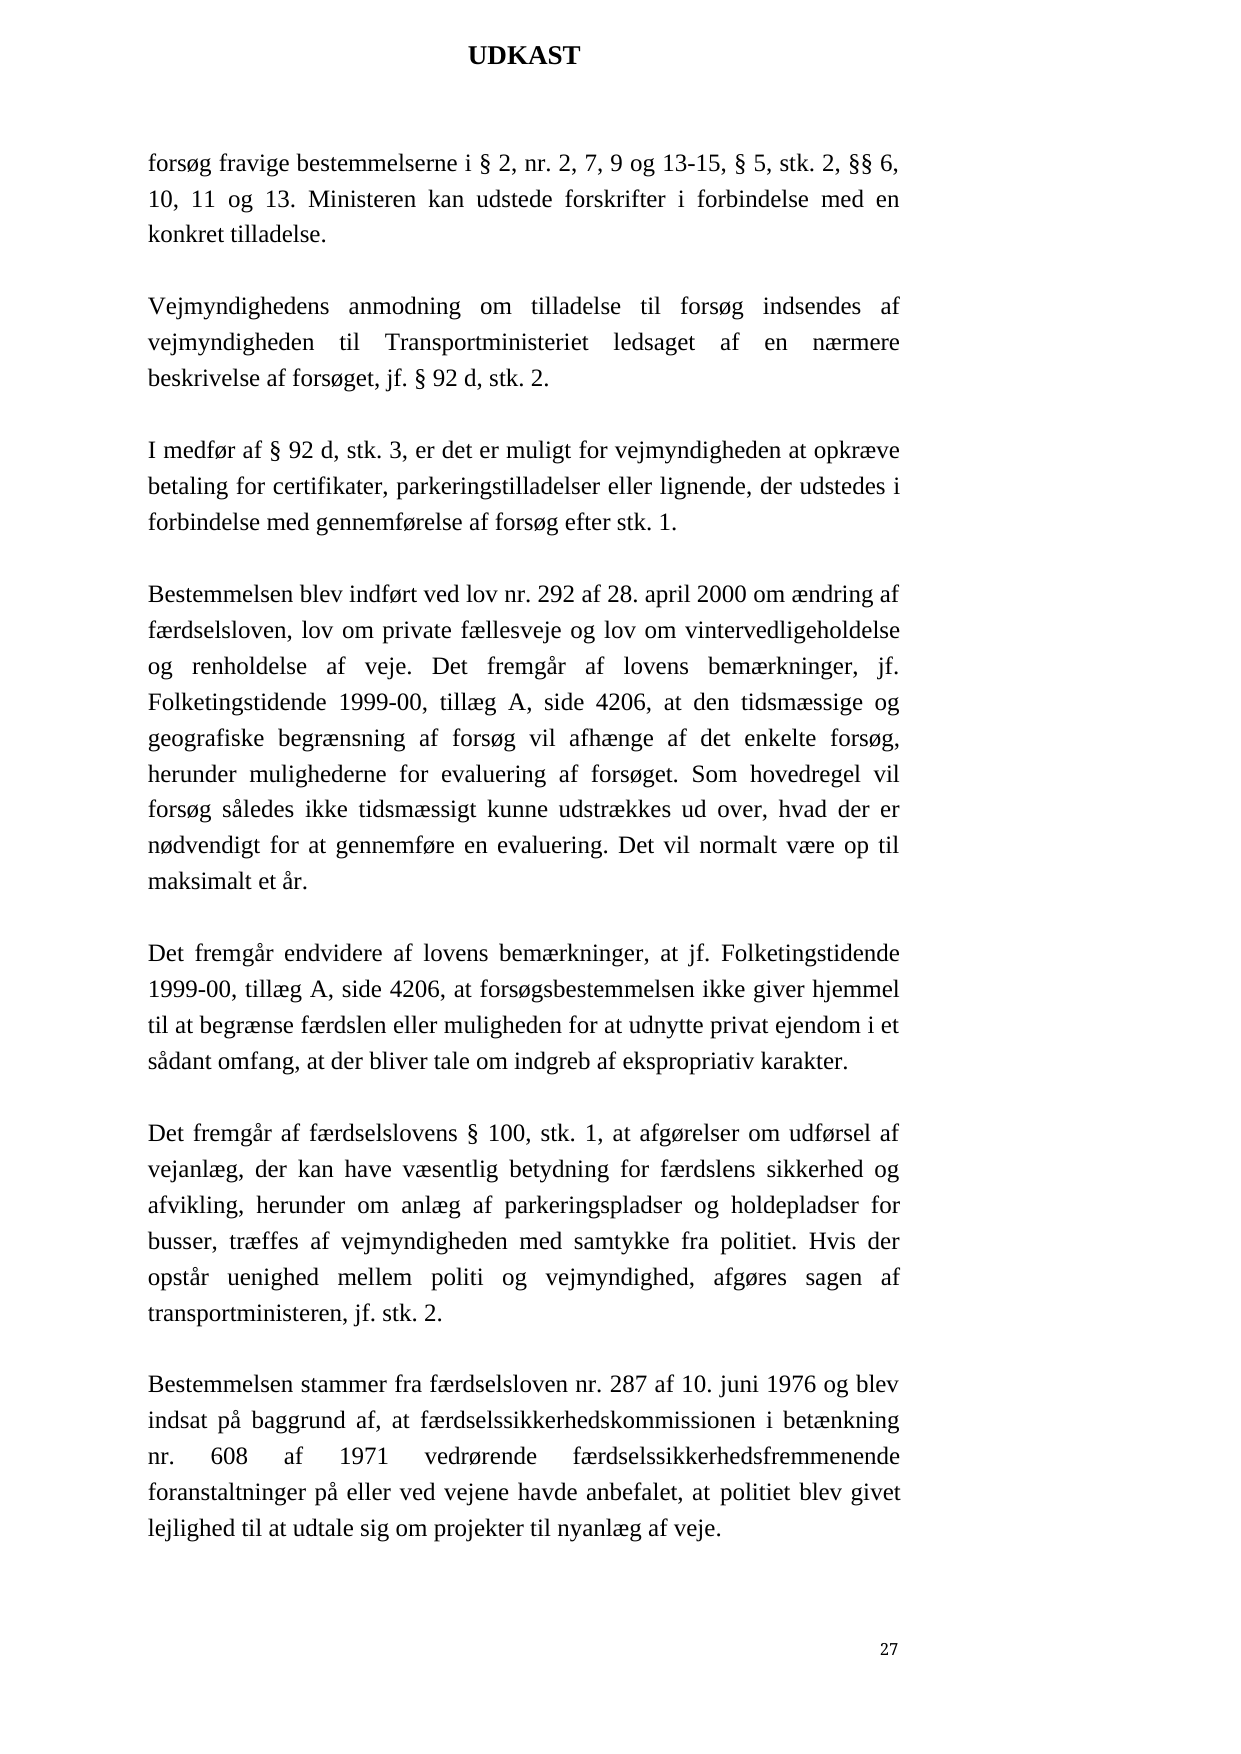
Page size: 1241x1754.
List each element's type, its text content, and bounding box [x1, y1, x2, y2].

text Bestemmelsen stammer fra færdselsloven nr. 287 af 10. juni 1976 og blev indsat på baggrund af, at færdselssikkerhedskommissionen i betænkning nr. 608 af 1971 vedrørende færdselssikkerhedsfremmenende foranstaltninger på eller ved vejene havde anbefalet, at politiet blev givet lejlighed til at udtale sig om projekter til nyanlæg af veje. [148, 1369, 901, 1542]
text Bestemmelsen blev indført ved lov nr. 292 af 28. april 2000 om ændring af færdselsloven, lov om private fællesveje og lov om vintervedligeholdelse og renholdelse af veje. Det fremgår af lovens bemærkninger, jf. Folketingstidende 1999-00, tillæg A, side 4206, at den tidsmæssige og geografiske begrænsning af forsøg vil afhænge af det enkelte forsøg, herunder mulighederne for evaluering af forsøget. Som hovedregel vil forsøg således ikke tidsmæssigt kunne udstrækkes ud over, hvad der er nødvendigt for at gennemføre en evaluering. Det vil normalt være op til maksimalt et år. [148, 579, 901, 895]
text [148, 148, 901, 248]
text Vejmyndighedens anmodning om tilladelse til forsøg indsendes af vejmyndigheden til Transportministeriet ledsaget af en nærmere beskrivelse af forsøget, jf. § 92 d, stk. 2. [148, 291, 901, 392]
text I medfør af § 92 d, stk. 3, er det er muligt for vejmyndigheden at opkræve betaling for certifikater, parkeringstilladelser eller lignende, der udstedes i forbindelse med gennemførelse af forsøg efter stk. 1. [148, 435, 901, 536]
text Det fremgår endvidere af lovens bemærkninger, at jf. Folketingstidende 1999-00, tillæg A, side 4206, at forsøgsbestemmelsen ikke giver hjemmel til at begrænse færdslen eller muligheden for at udnytte privat ejendom i et sådant omfang, at der bliver tale om indgreb af ekspropriativ karakter. [148, 938, 901, 1075]
text Det fremgår af færdselslovens § 100, stk. 1, at afgørelser om udførsel af vejanlæg, der kan have væsentlig betydning for færdslens sikkerhed og afvikling, herunder om anlæg af parkeringspladser og holdepladser for busser, træffes af vejmyndigheden med samtykke fra politiet. Hvis der opstår uenighed mellem politi og vejmyndighed, afgøres sagen af transportministeren, jf. stk. 2. [148, 1118, 901, 1326]
